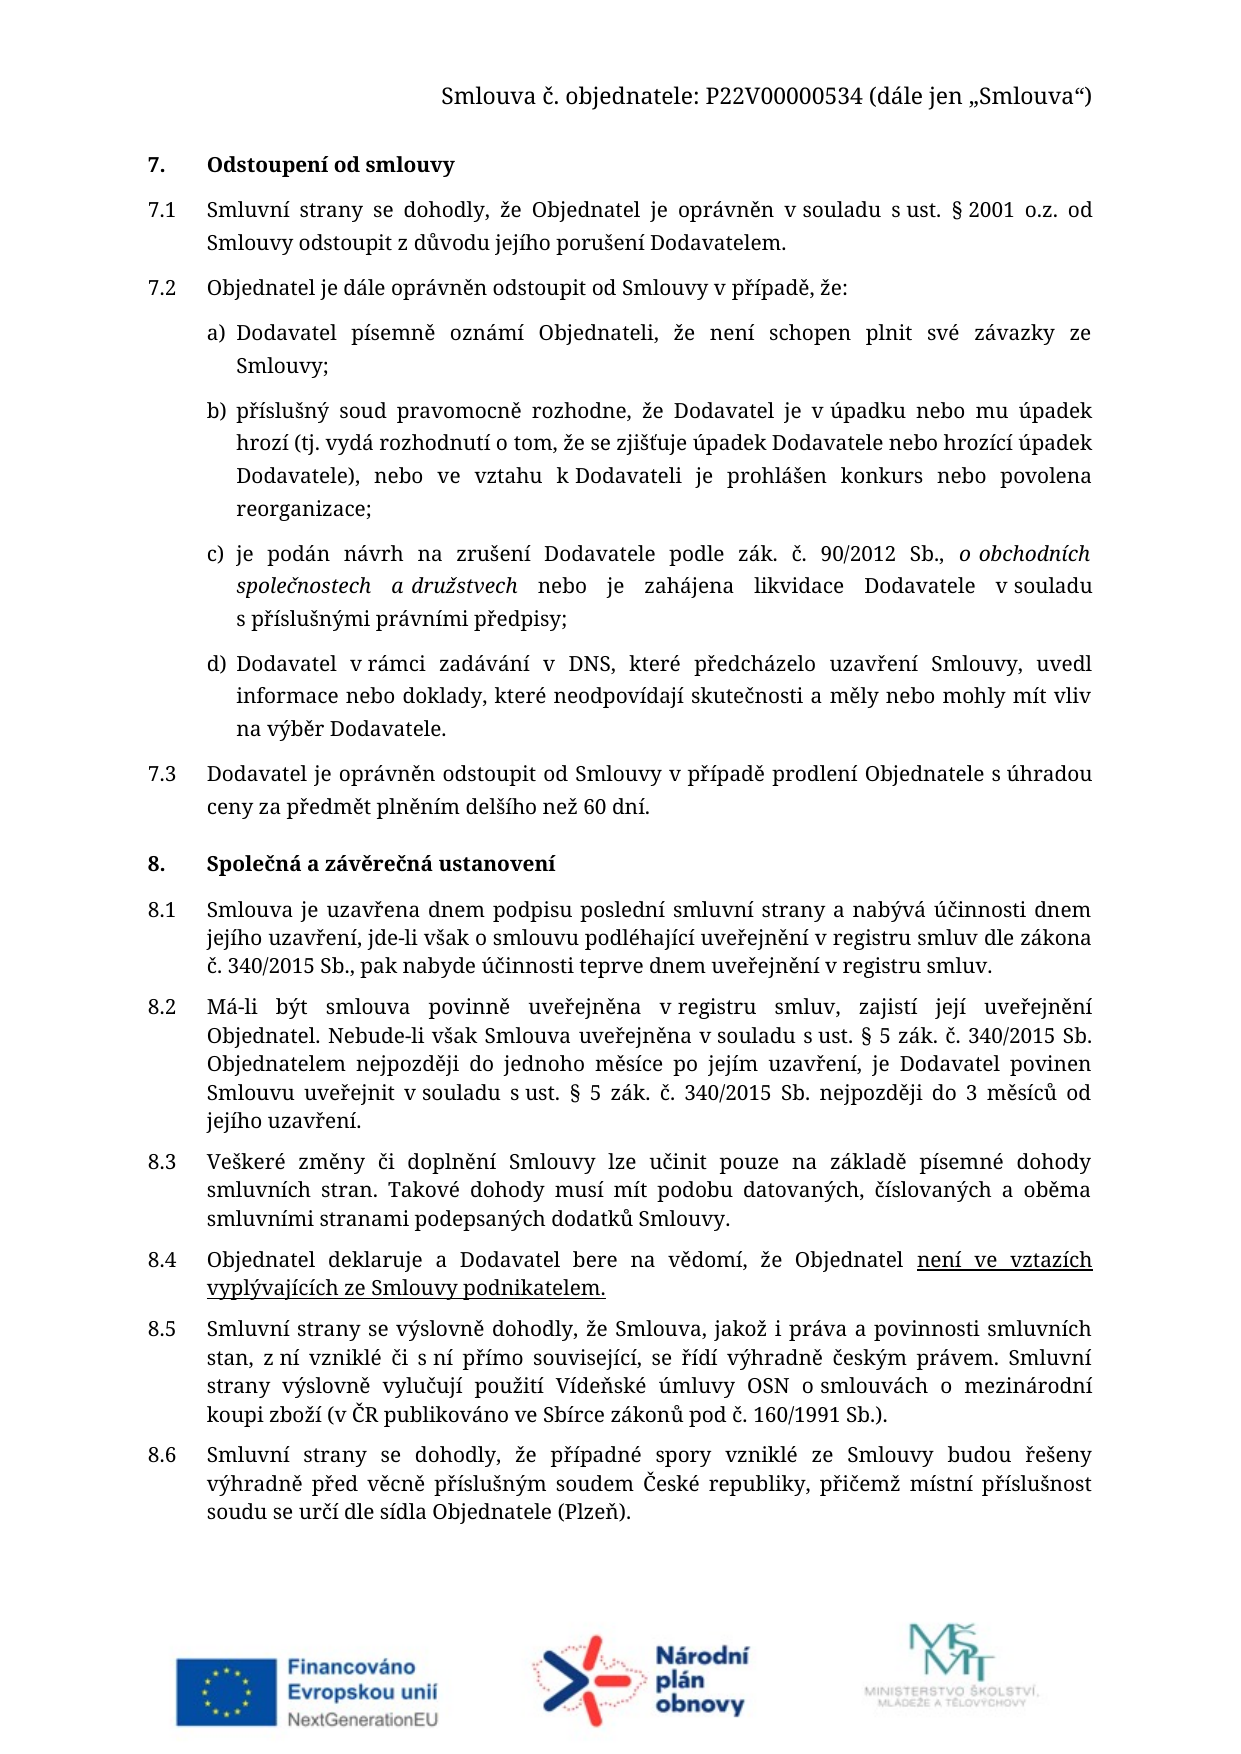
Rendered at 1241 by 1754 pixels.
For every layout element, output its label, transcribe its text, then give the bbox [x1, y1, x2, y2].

list Smluvní strany se výslovně dohodly, že Smlouva, jakož i práva a povinnosti smluvních stan, z ní vzniklé či s ní přímo související, se řídí výhradně českým právem. Smluvní strany výslovně vylučují použití Vídeňské úmluvy OSN o smlouvách o mezinárodní koupi zboží (v ČR publikováno ve Sbírce zákonů pod č. 160/1991 Sb.). [148, 1314, 1093, 1428]
picture [147, 1577, 1093, 1754]
list Má-li být smlouva povinně uveřejněna v registru smluv, zajistí její uveřejnění Objednatel. Nebude-li však Smlouva uveřejněna v souladu s ust. § 5 zák. č. 340/2015 Sb. Objednatelem nejpozději do jednoho měsíce po jejím uzavření, je Dodavatel povinen Smlouvu uveřejnit v souladu s ust. § 5 zák. č. 340/2015 Sb. nejpozději do 3 měsíců od jejího uzavření. [148, 992, 1093, 1135]
list Dodavatel v rámci zadávání v DNS, které předcházelo uzavření Smlouvy, uvedl informace nebo doklady, které neodpovídají skutečnosti a měly nebo mohly mít vliv na výběr Dodavatele. [207, 649, 1093, 743]
list Objednatel je dále oprávněn odstoupit od Smlouvy v případě, že: [148, 273, 1093, 301]
list Dodavatel je oprávněn odstoupit od Smlouvy v případě prodlení Objednatele s úhradou ceny za předmět plněním delšího než 60 dní. [148, 759, 1093, 820]
list Smluvní strany se dohodly, že Objednatel je oprávněn v souladu s ust. § 2001 o.z. od Smlouvy odstoupit z důvodu jejího porušení Dodavatelem. [148, 195, 1093, 256]
list příslušný soud pravomocně rozhodne, že Dodavatel je v úpadku nebo mu úpadek hrozí (tj. vydá rozhodnutí o tom, že se zjišťuje úpadek Dodavatele nebo hrozící úpadek Dodavatele), nebo ve vztahu k Dodavateli je prohlášen konkurs nebo povolena reorganizace; [207, 396, 1093, 522]
list Veškeré změny či doplnění Smlouvy lze učinit pouze na základě písemné dohody smluvních stran. Takové dohody musí mít podobu datovaných, číslovaných a oběma smluvními stranami podepsaných dodatků Smlouvy. [148, 1147, 1093, 1232]
list Odstoupení od smlouvy [148, 150, 1093, 179]
list Smlouva je uzavřena dnem podpisu poslední smluvní strany a nabývá účinnosti dnem jejího uzavření, jde-li však o smlouvu podléhající uveřejnění v registru smluv dle zákona č. 340/2015 Sb., pak nabyde účinnosti teprve dnem uveřejnění v registru smluv. [148, 895, 1093, 980]
list Smluvní strany se dohodly, že případné spory vzniklé ze Smlouvy budou řešeny výhradně před věcně příslušným soudem České republiky, přičemž místní příslušnost soudu se určí dle sídla Objednatele (Plzeň). [148, 1441, 1093, 1526]
list je podán návrh na zrušení Dodavatele podle zák. č. 90/2012 Sb., o obchodních společnostech a družstvech nebo je zahájena likvidace Dodavatele v souladu s příslušnými právními předpisy; [207, 539, 1093, 632]
list Dodavatel písemně oznámí Objednateli, že není schopen plnit své závazky ze Smlouvy; [207, 318, 1093, 379]
list Objednatel deklaruje a Dodavatel bere na vědomí, že Objednatel není ve vztazích vyplývajících ze Smlouvy podnikatelem. [148, 1245, 1093, 1302]
list Společná a závěrečná ustanovení [148, 849, 1093, 878]
